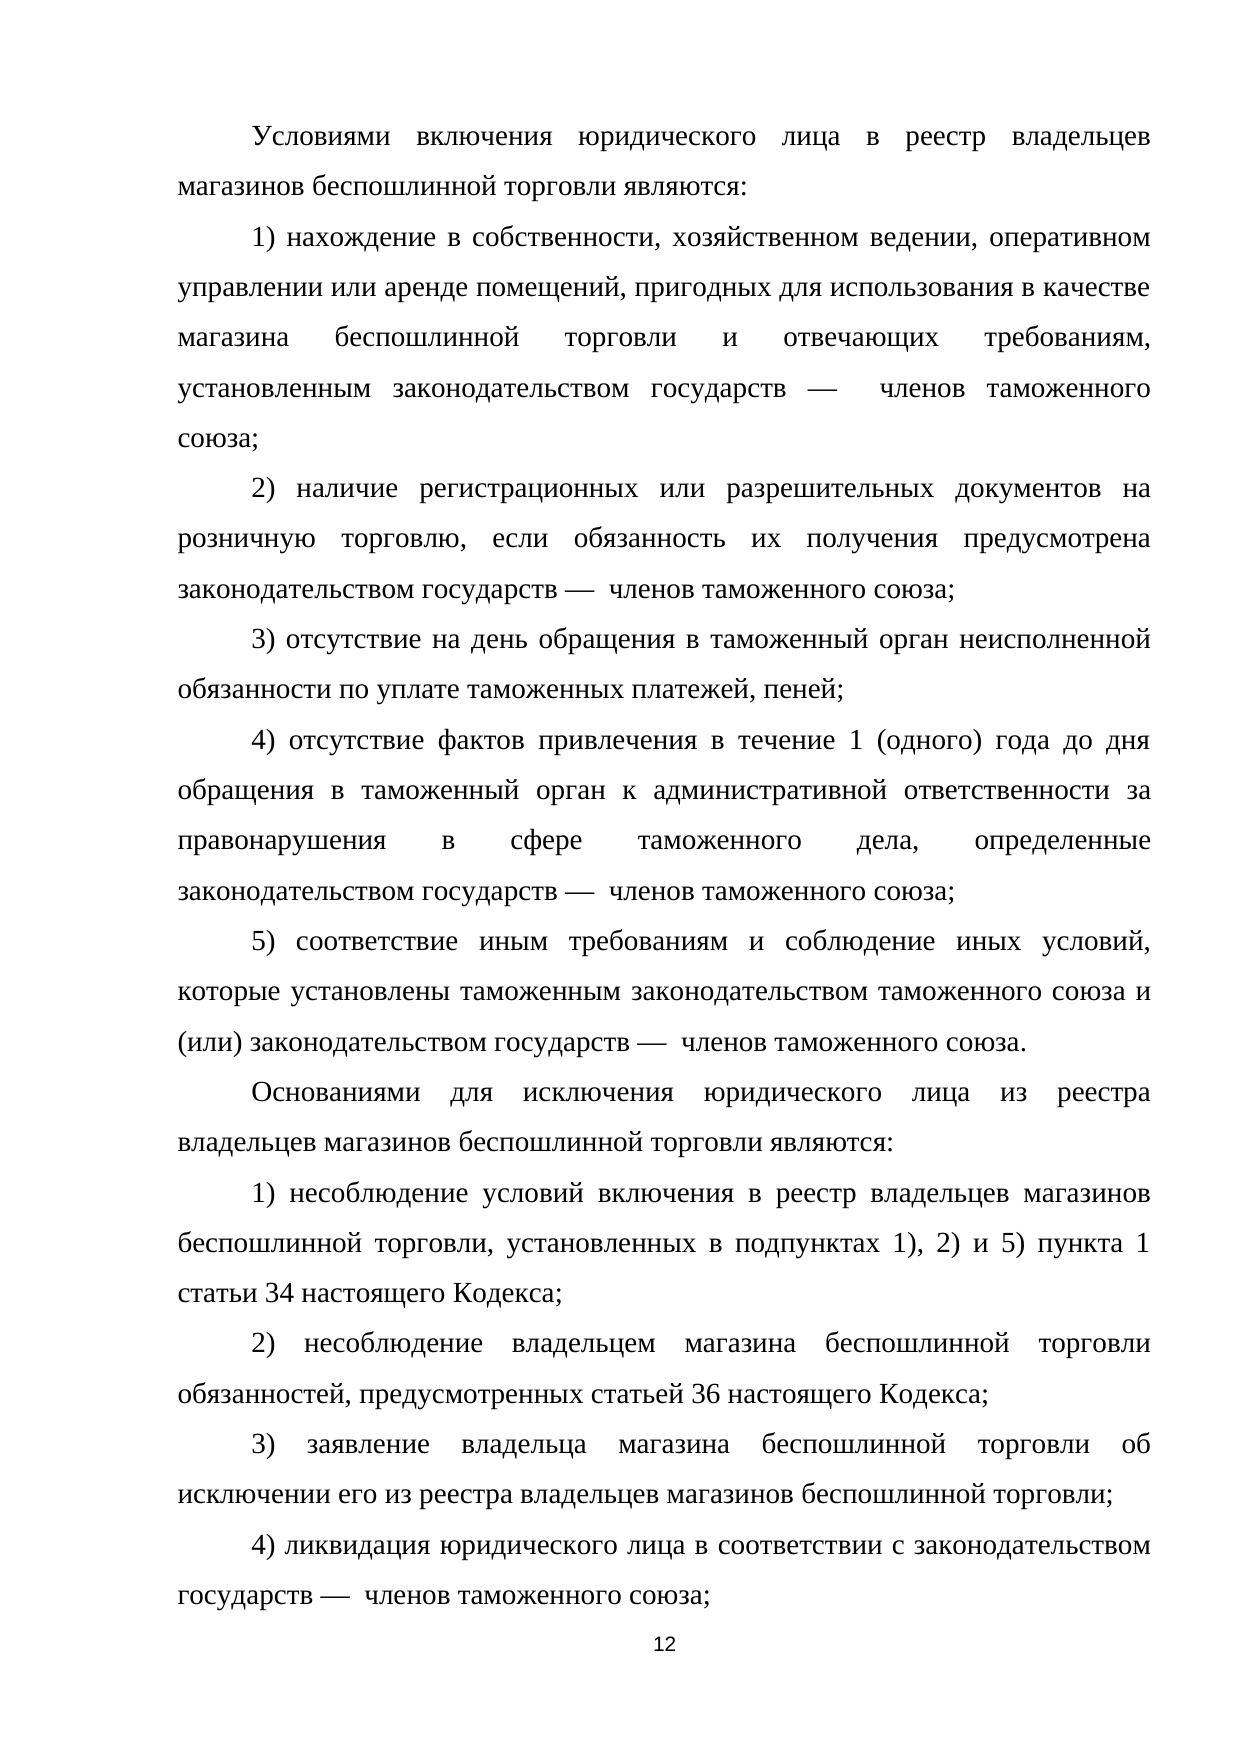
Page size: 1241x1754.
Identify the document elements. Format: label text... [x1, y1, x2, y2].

text 1) нахождение в собственности, хозяйственном ведении, оперативном управлении или аренде помещений, пригодных для использования в качестве магазина беспошлинной торговли и отвечающих требованиям, установленным законодательством государств — членов таможенного союза; [177, 219, 1152, 453]
text 1) несоблюдение условий включения в реестр владельцев магазинов беспошлинной торговли, установленных в подпунктах 1), 2) и 5) пункта 1 статьи 34 настоящего Кодекса; [177, 1175, 1152, 1309]
text 2) несоблюдение владельцем магазина беспошлинной торговли обязанностей, предусмотренных статьей 36 настоящего Кодекса; [177, 1326, 1152, 1409]
text 2) наличие регистрационных или разрешительных документов на розничную торговлю, если обязанность их получения предусмотрена законодательством государств — членов таможенного союза; [177, 470, 1152, 604]
text 5) соответствие иным требованиям и соблюдение иных условий, которые установлены таможенным законодательством таможенного союза и (или) законодательством государств — членов таможенного союза. [177, 923, 1152, 1057]
text Основаниями для исключения юридического лица из реестра владельцев магазинов беспошлинной торговли являются: [177, 1074, 1152, 1158]
text 3) отсутствие на день обращения в таможенный орган неисполненной обязанности по уплате таможенных платежей, пеней; [177, 621, 1152, 705]
text 4) отсутствие фактов привлечения в течение 1 (одного) года до дня обращения в таможенный орган к административной ответственности за правонарушения в сфере таможенного дела, определенные законодательством государств — членов таможенного союза; [177, 722, 1152, 906]
text Условиями включения юридического лица в реестр владельцев магазинов беспошлинной торговли являются: [177, 118, 1152, 202]
text 4) ликвидация юридического лица в соответствии с законодательством государств — членов таможенного союза; [177, 1527, 1152, 1611]
text 3) заявление владельца магазина беспошлинной торговли об исключении его из реестра владельцев магазинов беспошлинной торговли; [177, 1426, 1152, 1510]
